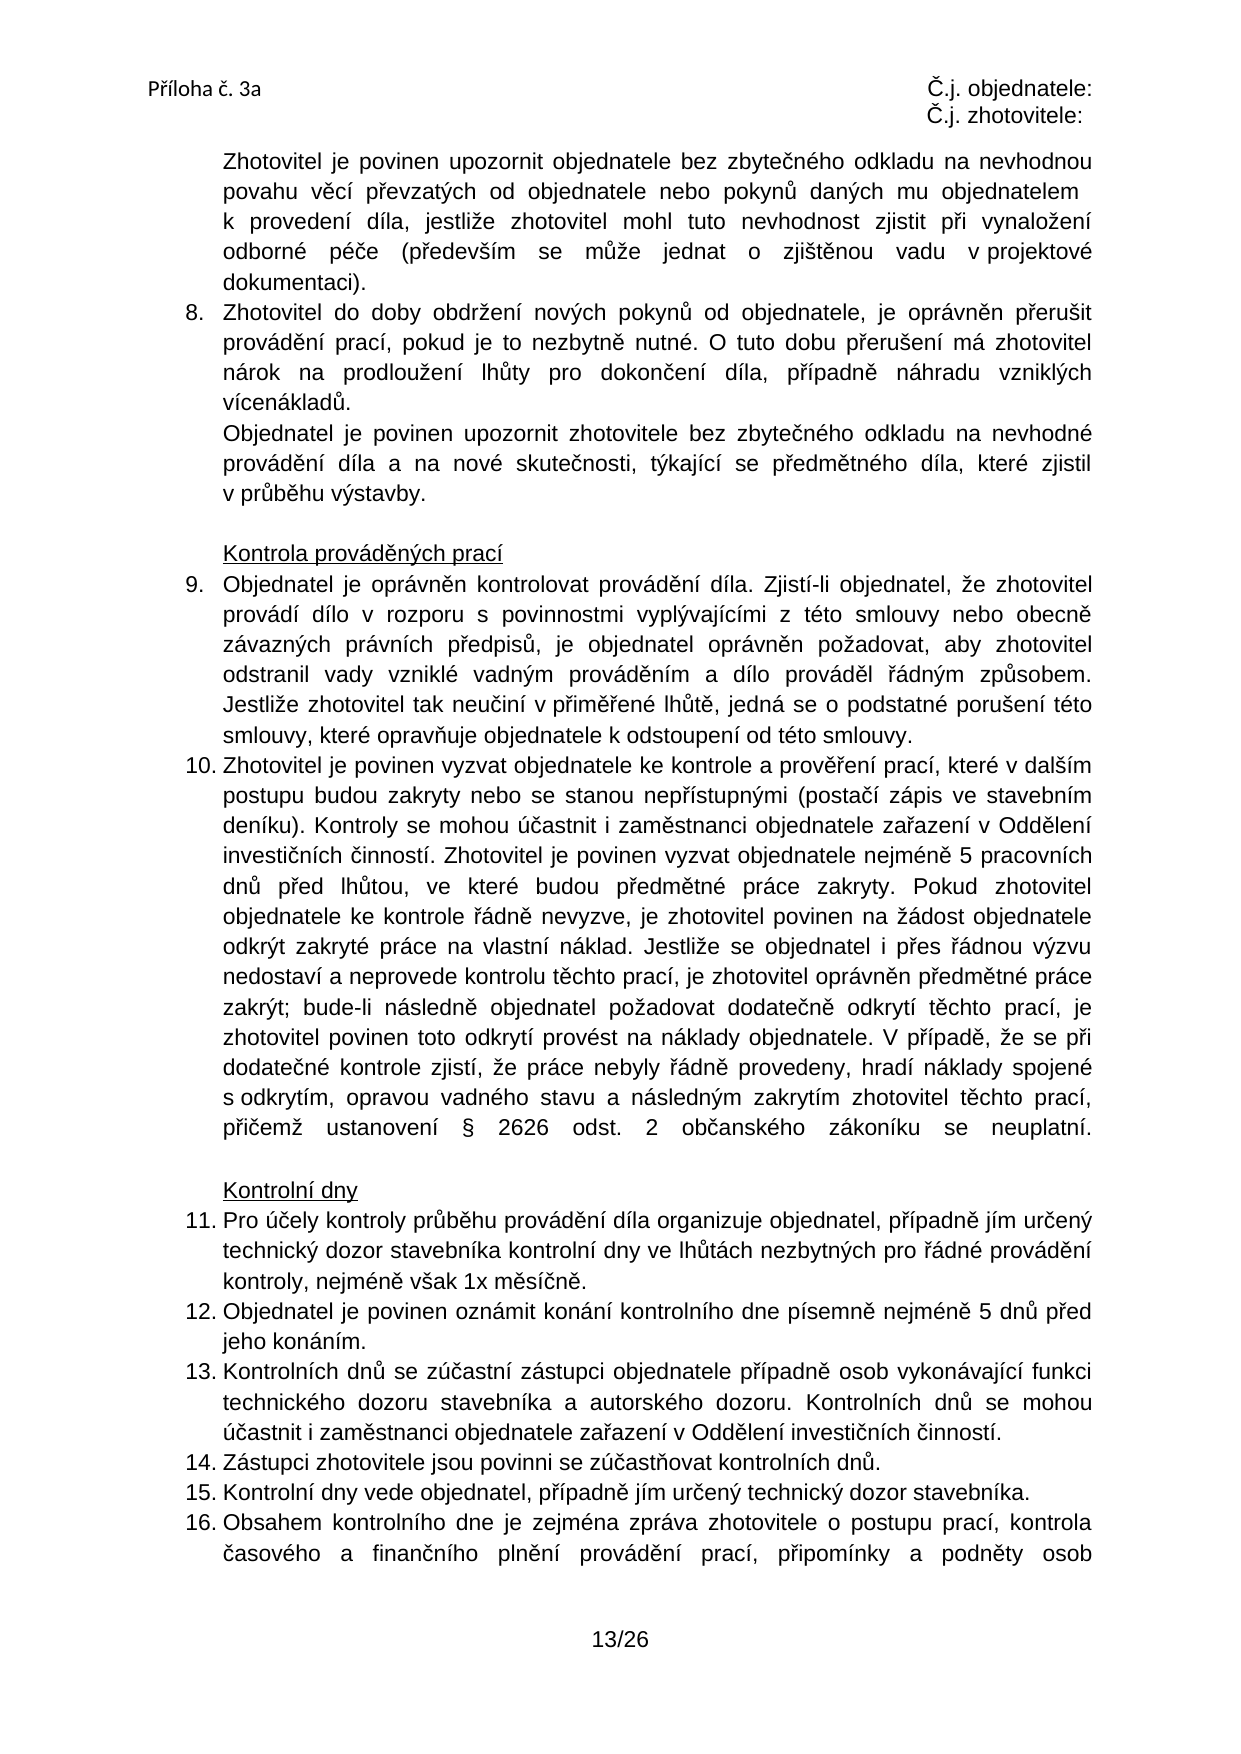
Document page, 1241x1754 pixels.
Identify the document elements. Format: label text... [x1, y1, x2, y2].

list Pro účely kontroly průběhu provádění díla organizuje objednatel, případně jím určený technický dozor stavebníka kontrolní dny ve lhůtách nezbytných pro řádné provádění kontroly, nejméně však 1x měsíčně. [185, 1207, 1093, 1294]
list Zhotovitel do doby obdržení nových pokynů od objednatele, je oprávněn přerušit provádění prací, pokud je to nezbytně nutné. O tuto dobu přerušení má zhotovitel nárok na prodloužení lhůty pro dokončení díla, případně náhradu vzniklých vícenákladů. Objednatel je povinen upozornit zhotovitele bez zbytečného odkladu na nevhodné provádění díla a na nové skutečnosti, týkající se předmětného díla, které zjistil v průběhu výstavby. [185, 299, 1093, 506]
list Objednatel je povinen oznámit konání kontrolního dne písemně nejméně 5 dnů před jeho konáním. [185, 1298, 1093, 1354]
list Kontrolních dnů se zúčastní zástupci objednatele případně osob vykonávající funkci technického dozoru stavebníka a autorského dozoru. Kontrolních dnů se mohou účastnit i zaměstnanci objednatele zařazení v Oddělení investičních činností. [185, 1358, 1093, 1445]
list Zhotovitel je povinen vyzvat objednatele ke kontrole a prověření prací, které v dalším postupu budou zakryty nebo se stanou nepřístupnými (postačí zápis ve stavebním deníku). Kontroly se mohou účastnit i zaměstnanci objednatele zařazení v Oddělení investičních činností. Zhotovitel je povinen vyzvat objednatele nejméně 5 pracovních dnů před lhůtou, ve které budou předmětné práce zakryty. Pokud zhotovitel objednatele ke kontrole řádně nevyzve, je zhotovitel povinen na žádost objednatele odkrýt zakryté práce na vlastní náklad. Jestliže se objednatel i přes řádnou výzvu nedostaví a neprovede kontrolu těchto prací, je zhotovitel oprávněn předmětné práce zakrýt; bude-li následně objednatel požadovat dodatečně odkrytí těchto prací, je zhotovitel povinen toto odkrytí provést na náklady objednatele. V případě, že se při dodatečné kontrole zjistí, že práce nebyly řádně provedeny, hradí náklady spojené s odkrytím, opravou vadného stavu a následným zakrytím zhotovitel těchto prací, přičemž ustanovení § 2626 odst. 2 občanského zákoníku se neuplatní. [185, 752, 1093, 1173]
list Objednatel je oprávněn kontrolovat provádění díla. Zjistí-li objednatel, že zhotovitel provádí dílo v rozporu s povinnostmi vyplývajícími z této smlouvy nebo obecně závazných právních předpisů, je objednatel oprávněn požadovat, aby zhotovitel odstranil vady vzniklé vadným prováděním a dílo prováděl řádným způsobem. Jestliže zhotovitel tak neučiní v přiměřené lhůtě, jedná se o podstatné porušení této smlouvy, které opravňuje objednatele k odstoupení od této smlouvy. [185, 571, 1093, 748]
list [185, 1509, 1093, 1566]
list Kontrolní dny vede objednatel, případně jím určený technický dozor stavebníka. [185, 1479, 1093, 1505]
list Zástupci zhotovitele jsou povinni se zúčastňovat kontrolních dnů. [185, 1449, 1093, 1475]
list Kontrolní dny [223, 1177, 1093, 1203]
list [185, 148, 1093, 295]
list Kontrola prováděných prací [223, 510, 1093, 567]
